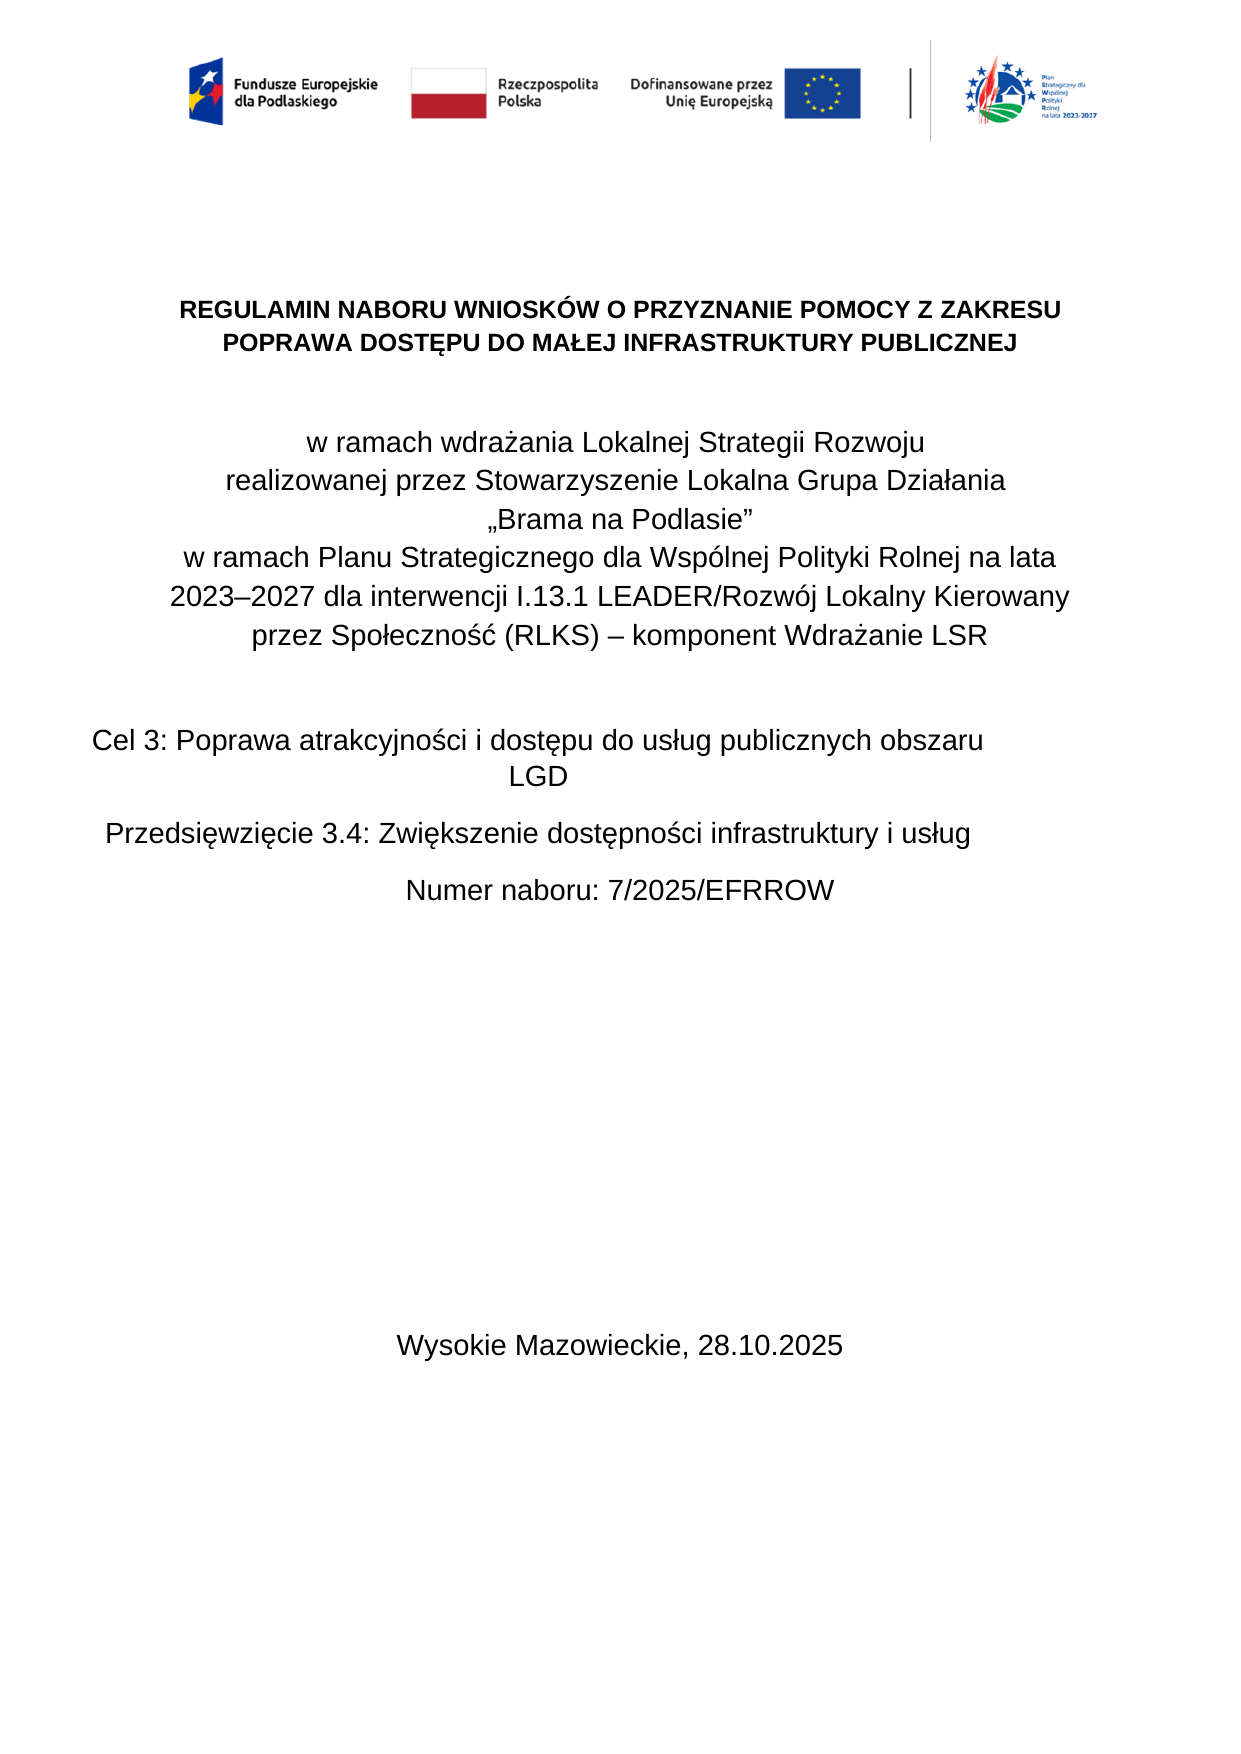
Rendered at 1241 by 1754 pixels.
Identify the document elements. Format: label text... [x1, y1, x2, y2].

text Numer naboru: 7/2025/EFRROW [238, 873, 1002, 906]
text REGULAMIN NABORU WNIOSKÓW O PRZYZNANIE POMOCY Z ZAKRESU POPRAWA DOSTĘPU DO MAŁEJ INFRASTRUKTURY PUBLICZNEJ [148, 295, 1092, 357]
text Przedsięwzięcie 3.4: Zwiększenie dostępności infrastruktury i usług [74, 816, 1002, 849]
text Wysokie Mazowieckie, 28.10.2025 [238, 1328, 1002, 1563]
text w ramach wdrażania Lokalnej Strategii Rozwoju realizowanej przez Stowarzyszenie Lokalna Grupa Działania „Brama na Podlasie” w ramach Planu Strategicznego dla Wspólnej Polityki Rolnej na lata 2023–2027 dla interwencji I.13.1 LEADER/Rozwój Lokalny Kierowany przez Społeczność (RLKS) – komponent Wdrażanie LSR [148, 425, 1092, 651]
text Cel 3: Poprawa atrakcyjności i dostępu do usług publicznych obszaru LGD [74, 722, 1002, 792]
picture [179, 32, 1115, 145]
